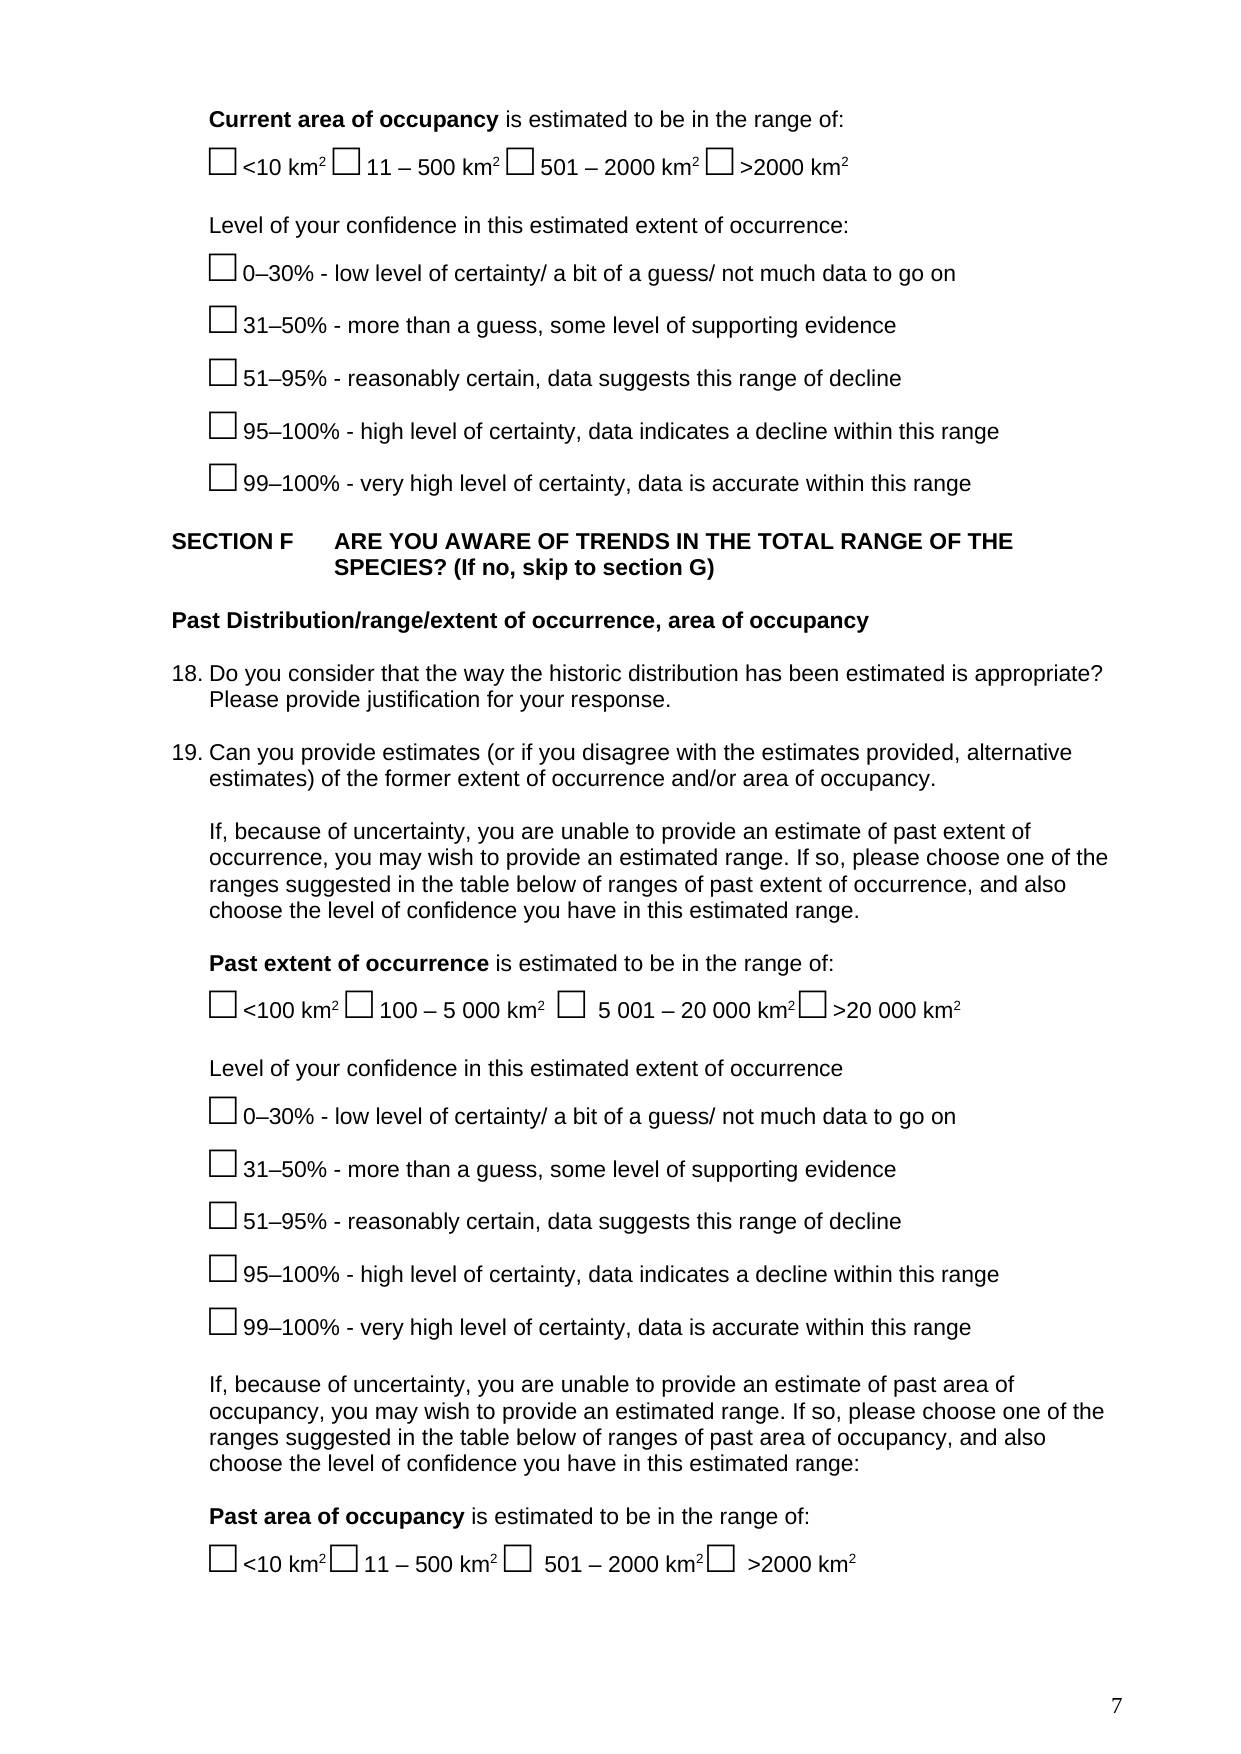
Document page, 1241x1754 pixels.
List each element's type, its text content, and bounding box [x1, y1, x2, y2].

text Level of your confidence in this estimated extent of occurrence [171, 1055, 1122, 1081]
text Level of your confidence in this estimated extent of occurrence: [208, 212, 1122, 238]
text □ <100 km2 □ 100 – 5 000 km2 □ 5 001 – 20 000 km2 □ >20 000 km2 [171, 976, 1122, 1029]
list Can you provide estimates (or if you disagree with the estimates provided, alternative estimates) of the former extent of occurrence and/or area of occupancy. [171, 739, 1122, 792]
text □ 95–100% - high level of certainty, data indicates a decline within this range [209, 396, 1122, 449]
text Past Distribution/range/extent of occurrence, area of occupancy [171, 607, 1122, 633]
text □ 31–50% - more than a guess, some level of supporting evidence [209, 291, 1122, 343]
list Do you consider that the way the historic distribution has been estimated is appropriate? Please provide justification for your response. [171, 660, 1122, 712]
text □ 0–30% - low level of certainty/ a bit of a guess/ not much data to go on [208, 238, 1122, 291]
text □ 99–100% - very high level of certainty, data is accurate within this range [171, 1292, 1122, 1345]
text □ 51–95% - reasonably certain, data suggests this range of decline [209, 343, 1122, 396]
text □ 31–50% - more than a guess, some level of supporting evidence [171, 1134, 1122, 1187]
text SECTION F ARE YOU AWARE OF TRENDS IN THE TOTAL RANGE OF THE SPECIES? (If no, skip to section G) [171, 528, 1122, 581]
text □ 0–30% - low level of certainty/ a bit of a guess/ not much data to go on [171, 1081, 1122, 1134]
list If, because of uncertainty, you are unable to provide an estimate of past extent of occurrence, you may wish to provide an estimated range. If so, please choose one of the ranges suggested in the table below of ranges of past extent of occurrence, and also choose the level of confidence you have in this estimated range. [209, 818, 1122, 923]
text □ 95–100% - high level of certainty, data indicates a decline within this range [171, 1239, 1122, 1292]
text Past area of occupancy is estimated to be in the range of: [171, 1503, 1122, 1529]
text If, because of uncertainty, you are unable to provide an estimate of past area of occupancy, you may wish to provide an estimated range. If so, please choose one of the ranges suggested in the table below of ranges of past area of occupancy, and also choose the level of confidence you have in this estimated range: [209, 1371, 1122, 1477]
text Past extent of occurrence is estimated to be in the range of: [171, 950, 1122, 976]
text Current area of occupancy is estimated to be in the range of: [208, 106, 1122, 133]
text □ 99–100% - very high level of certainty, data is accurate within this range [209, 449, 1122, 502]
text □ <10 km2 □ 11 – 500 km2 □ 501 – 2000 km2 □ >2000 km2 [208, 133, 1122, 185]
text □ 51–95% - reasonably certain, data suggests this range of decline [171, 1187, 1122, 1239]
text □ <10 km2 □ 11 – 500 km2 □ 501 – 2000 km2 □ >2000 km2 [171, 1529, 1122, 1582]
